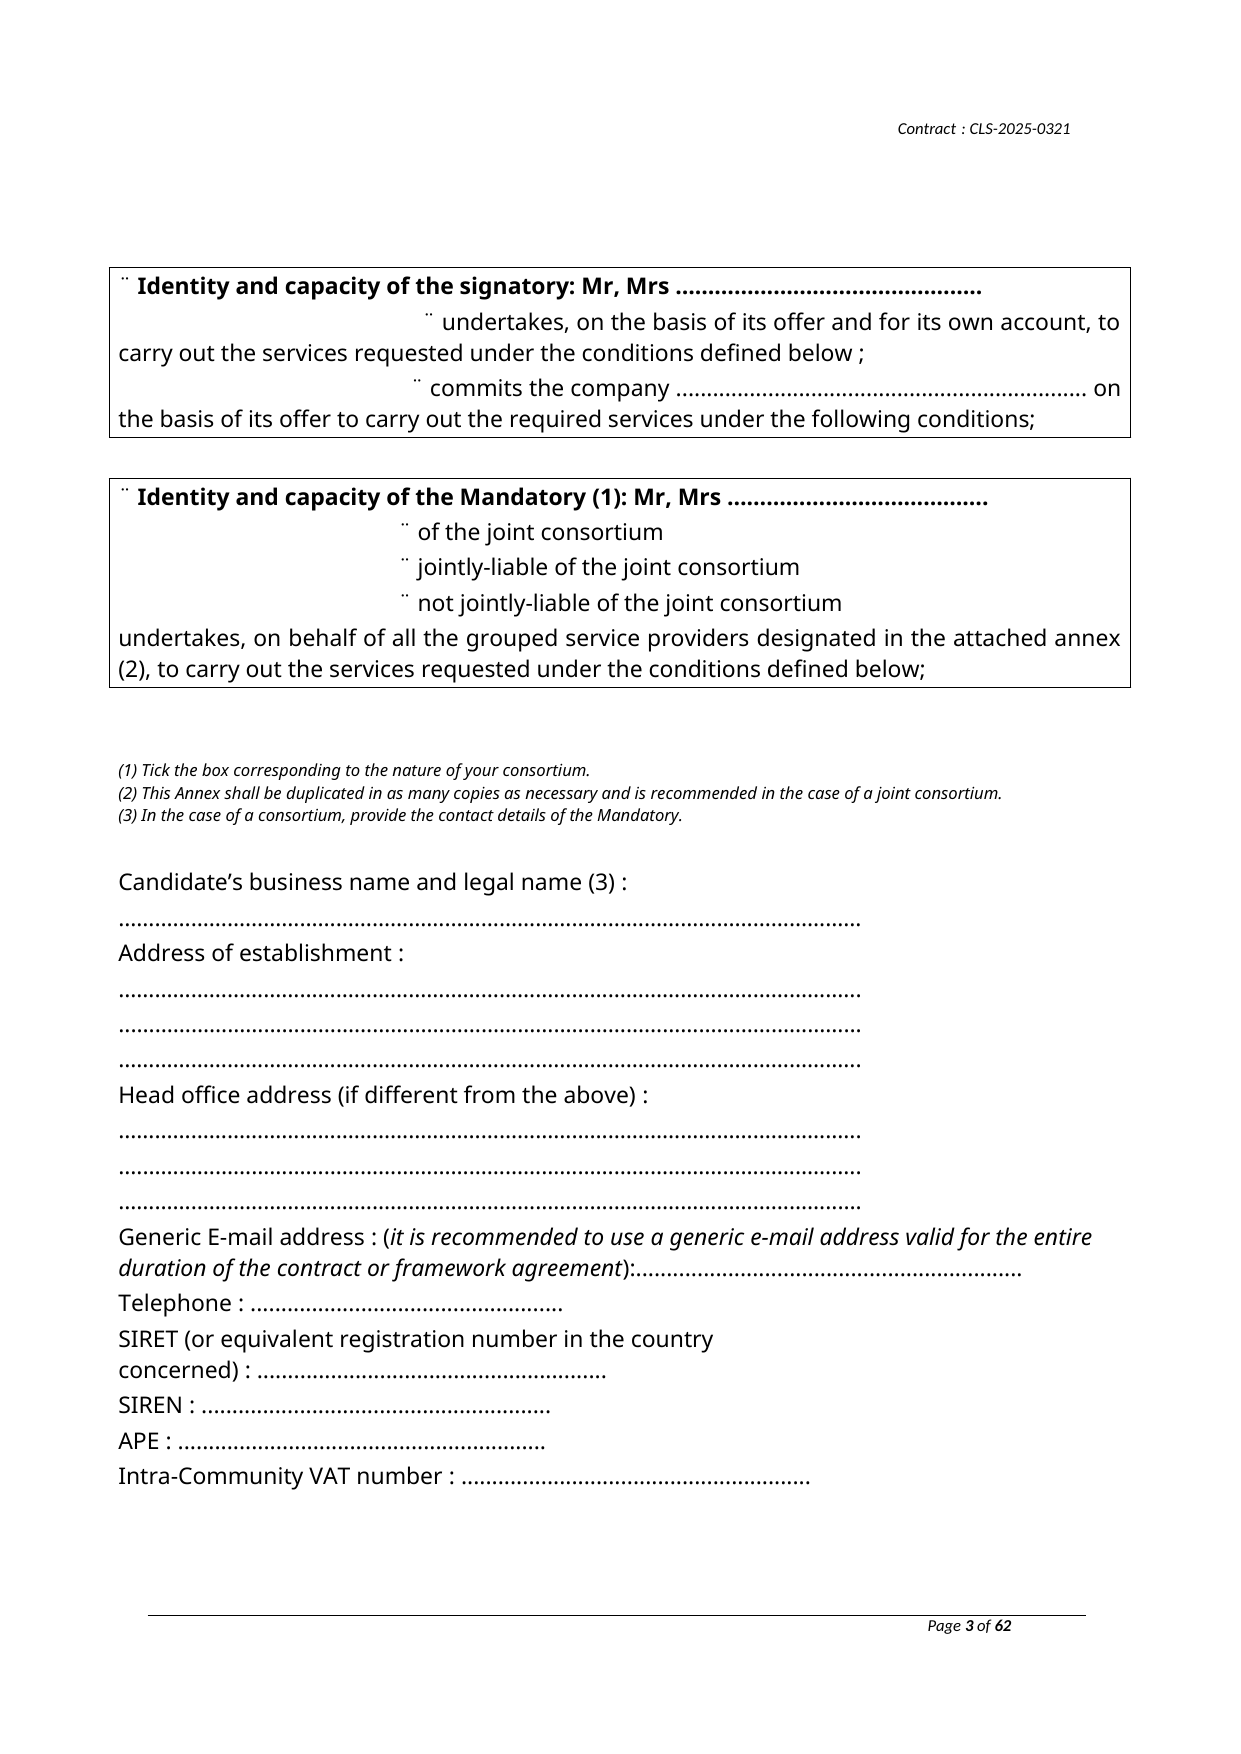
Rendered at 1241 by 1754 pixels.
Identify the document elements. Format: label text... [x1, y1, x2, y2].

text .………………………………………………………………………………………………………….. [118, 1150, 1122, 1181]
text ¨ not jointly-liable of the joint consortium [110, 584, 1130, 618]
text ¨ Identity and capacity of the Mandatory (1): Mr, Mrs …………………………………. [110, 479, 1130, 512]
text ¨ Identity and capacity of the signatory: Mr, Mrs ……………………………………….. [110, 268, 1130, 301]
text APE : ............................................................ [118, 1425, 1122, 1456]
text Intra-Community VAT number : ......................................................... [118, 1460, 1122, 1491]
text ...………………………………………………………………………………………………………… [118, 1008, 1122, 1039]
text ¨ jointly-liable of the joint consortium [110, 548, 1130, 583]
text ¨ undertakes, on the basis of its offer and for its own account, to carry out the services requested under the conditions defined below ; [110, 302, 1130, 368]
text (2) This Annex shall be duplicated in as many copies as necessary and is recommended in the case of a joint consortium. [118, 781, 1122, 804]
text (1) Tick the box corresponding to the nature of your consortium. [118, 759, 1122, 781]
text SIREN : ......................................................... [118, 1389, 1122, 1421]
text SIRET (or equivalent registration number in the country concerned) : ......................................................... [118, 1323, 1122, 1385]
text undertakes, on behalf of all the grouped service providers designated in the attached annex (2), to carry out the services requested under the conditions defined below; [110, 619, 1130, 687]
text Generic E-mail address : (it is recommended to use a generic e-mail address valid for the entire duration of the contract or framework agreement):............................................................... [118, 1221, 1122, 1283]
text Head office address (if different from the above) : [118, 1079, 1122, 1110]
text ¨ of the joint consortium [110, 513, 1130, 547]
text Candidate’s business name and legal name (3) : [118, 866, 1122, 898]
text ………………………………………………………………………………………………………...… [118, 1185, 1122, 1216]
text …………………………………………………………………………………………………………... [118, 1114, 1122, 1146]
text …………………………………………………………………………………………………………… [118, 902, 1122, 933]
text …………………………………………………………………………………………………………... [118, 973, 1122, 1004]
text (3) In the case of a consortium, provide the contact details of the Mandatory. [118, 804, 1122, 827]
text Address of establishment : [118, 937, 1122, 968]
text …………………………………………………………………………………………………………... [118, 1043, 1122, 1075]
text ¨ commits the company ................................................................... on the basis of its offer to carry out the required services under the following conditions; [110, 369, 1130, 437]
text Telephone : ................................................... [118, 1287, 1122, 1318]
